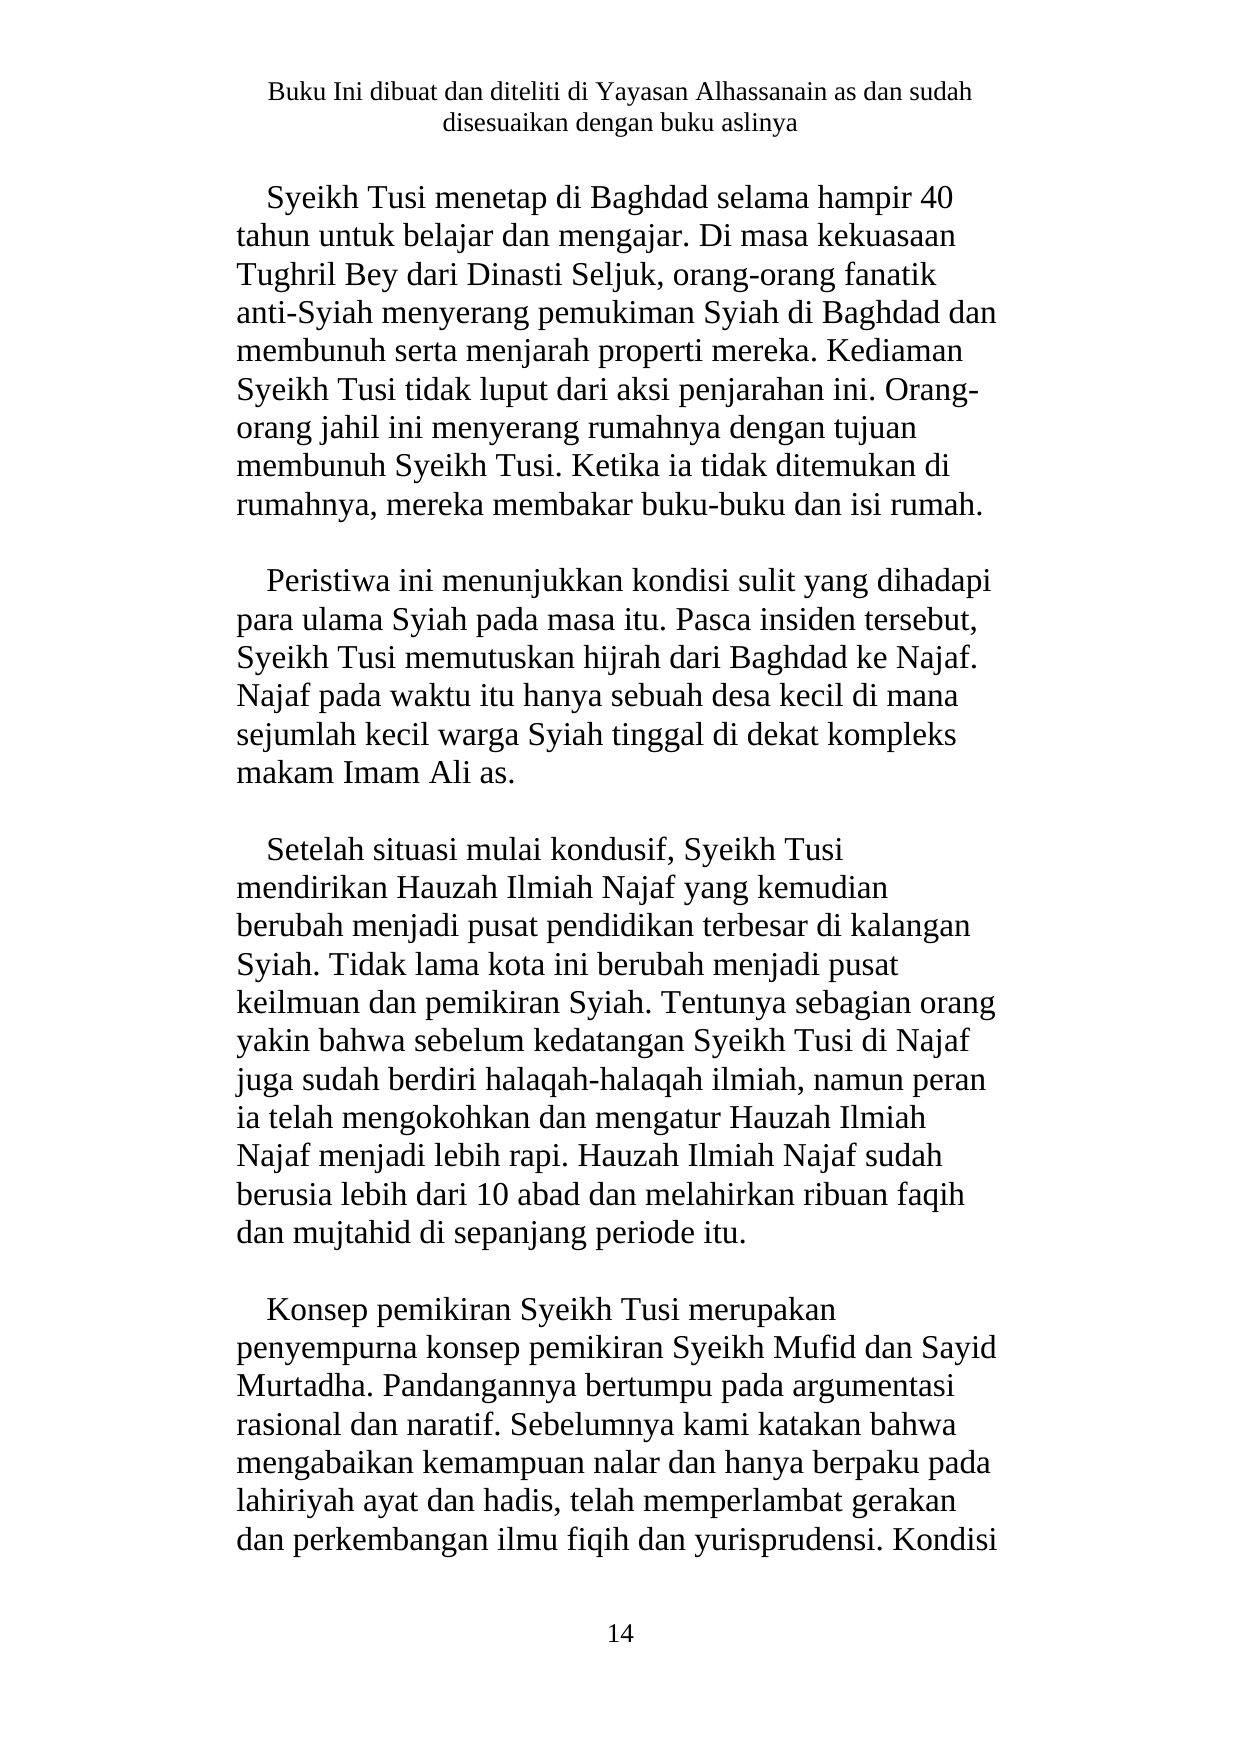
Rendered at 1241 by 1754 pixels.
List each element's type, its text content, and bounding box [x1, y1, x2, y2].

text Peristiwa ini menunjukkan kondisi sulit yang dihadapi para ulama Syiah pada masa itu. Pasca insiden tersebut, Syeikh Tusi memutuskan hijrah dari Baghdad ke Najaf. Najaf pada waktu itu hanya sebuah desa kecil di mana sejumlah kecil warga Syiah tinggal di dekat kompleks makam Imam Ali as. [236, 561, 1004, 791]
text Setelah situasi mulai kondusif, Syeikh Tusi mendirikan Hauzah Ilmiah Najaf yang kemudian berubah menjadi pusat pendidikan terbesar di kalangan Syiah. Tidak lama kota ini berubah menjadi pusat keilmuan dan pemikiran Syiah. Tentunya sebagian orang yakin bahwa sebelum kedatangan Syeikh Tusi di Najaf juga sudah berdiri halaqah-halaqah ilmiah, namun peran ia telah mengokohkan dan mengatur Hauzah Ilmiah Najaf menjadi lebih rapi. Hauzah Ilmiah Najaf sudah berusia lebih dari 10 abad dan melahirkan ribuan faqih dan mujtahid di sepanjang periode itu. [236, 829, 1004, 1251]
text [236, 1289, 1004, 1557]
text Syeikh Tusi menetap di Baghdad selama hampir 40 tahun untuk belajar dan mengajar. Di masa kekuasaan Tughril Bey dari Dinasti Seljuk, orang-orang fanatik anti-Syiah menyerang pemukiman Syiah di Baghdad dan membunuh serta menjarah properti mereka. Kediaman Syeikh Tusi tidak luput dari aksi penjarahan ini. Orang-orang jahil ini menyerang rumahnya dengan tujuan membunuh Syeikh Tusi. Ketika ia tidak ditemukan di rumahnya, mereka membakar buku-buku dan isi rumah. [236, 177, 1004, 522]
